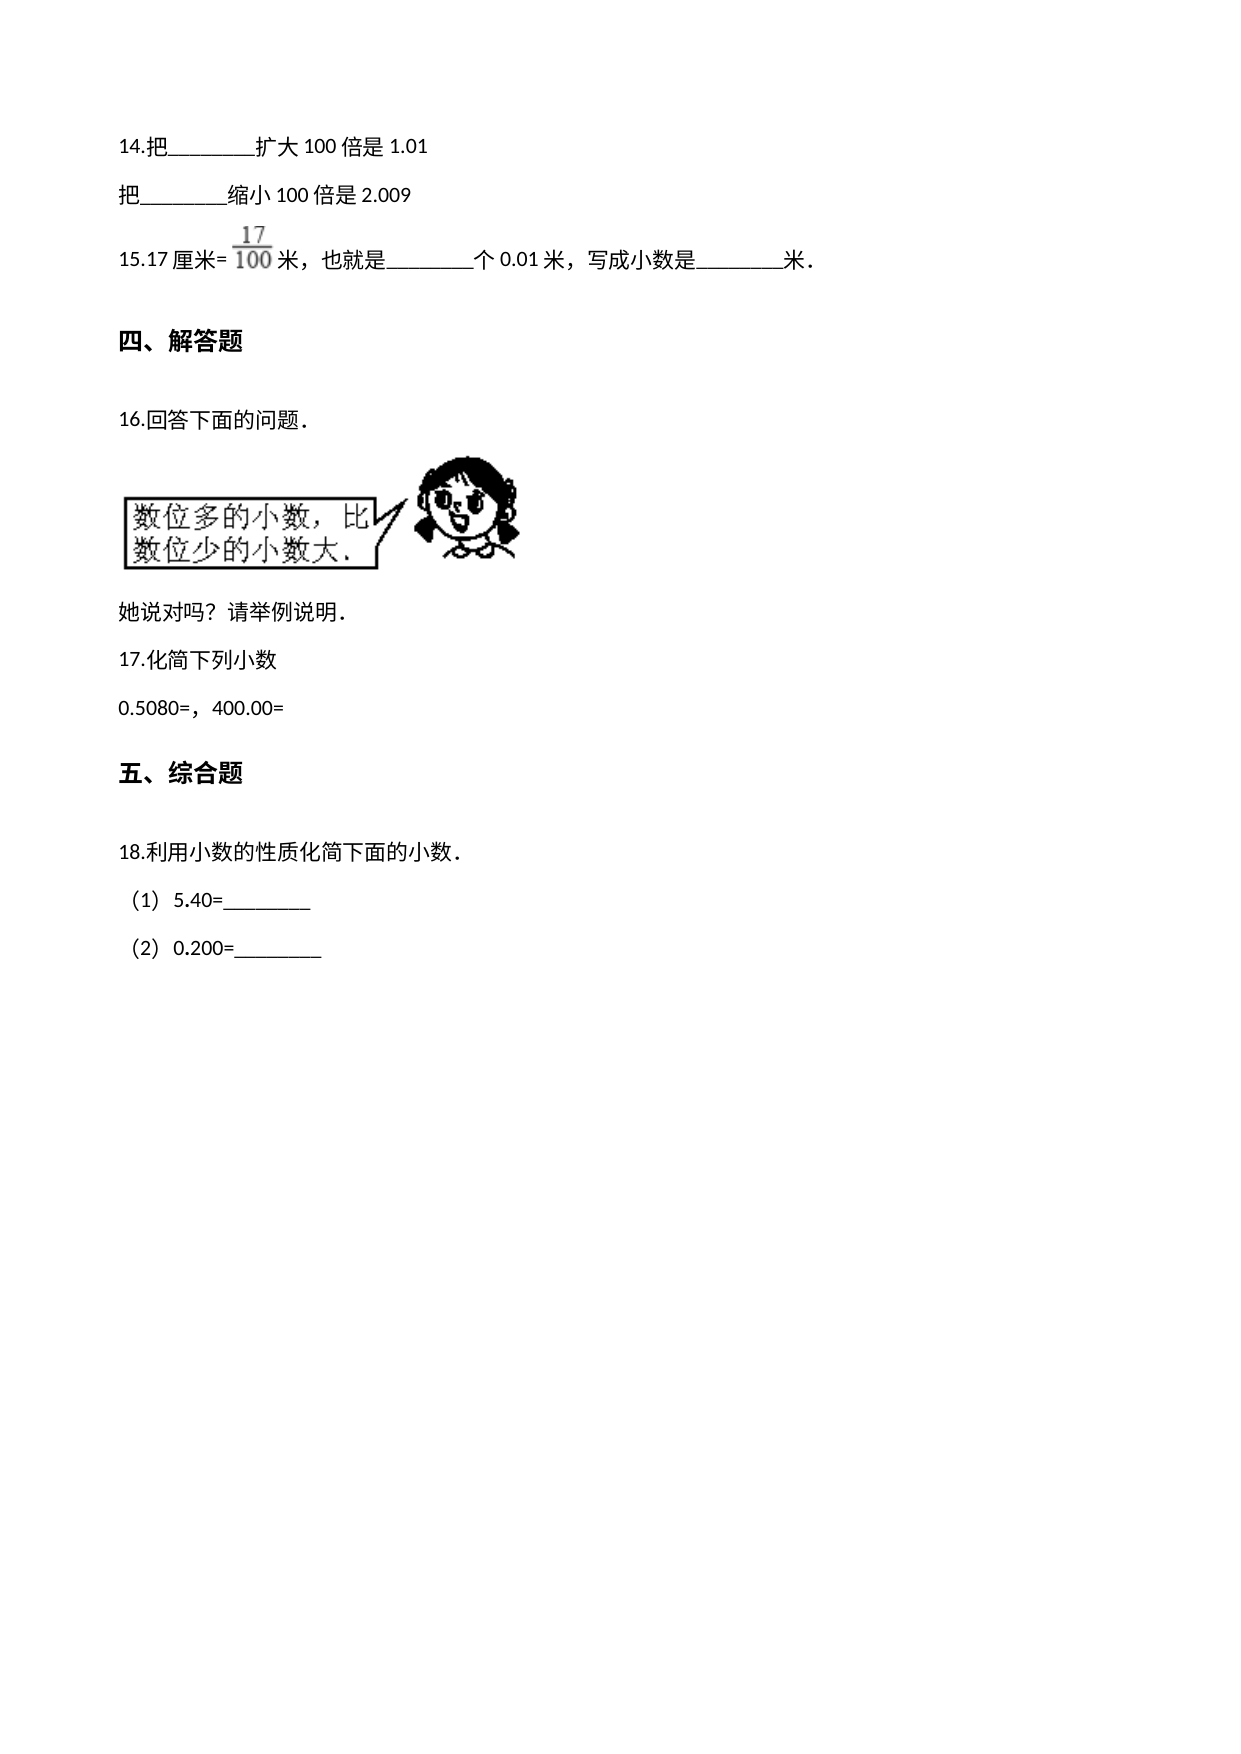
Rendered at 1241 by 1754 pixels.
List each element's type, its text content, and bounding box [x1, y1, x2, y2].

text 14.把________扩大100倍是1.01 [118, 129, 1122, 162]
text 15.17厘米= 米，也就是________个0.01米，写成小数是________米． [118, 226, 1122, 291]
picture [232, 226, 277, 270]
text 16.回答下面的问题． [118, 403, 1122, 435]
text （1）5.40=________ [118, 883, 1122, 916]
text 她说对吗？请举例说明． [118, 594, 1122, 627]
text 五、综合题 [118, 739, 1122, 804]
text 四、解答题 [118, 307, 1122, 372]
text 把________缩小100倍是2.009 [118, 178, 1122, 210]
text 18.利用小数的性质化简下面的小数． [118, 835, 1122, 867]
text 0.5080=，400.00= [118, 691, 1122, 723]
picture [118, 451, 526, 576]
text （2）0.200=________ [118, 932, 1122, 964]
text 17.化简下列小数 [118, 643, 1122, 675]
